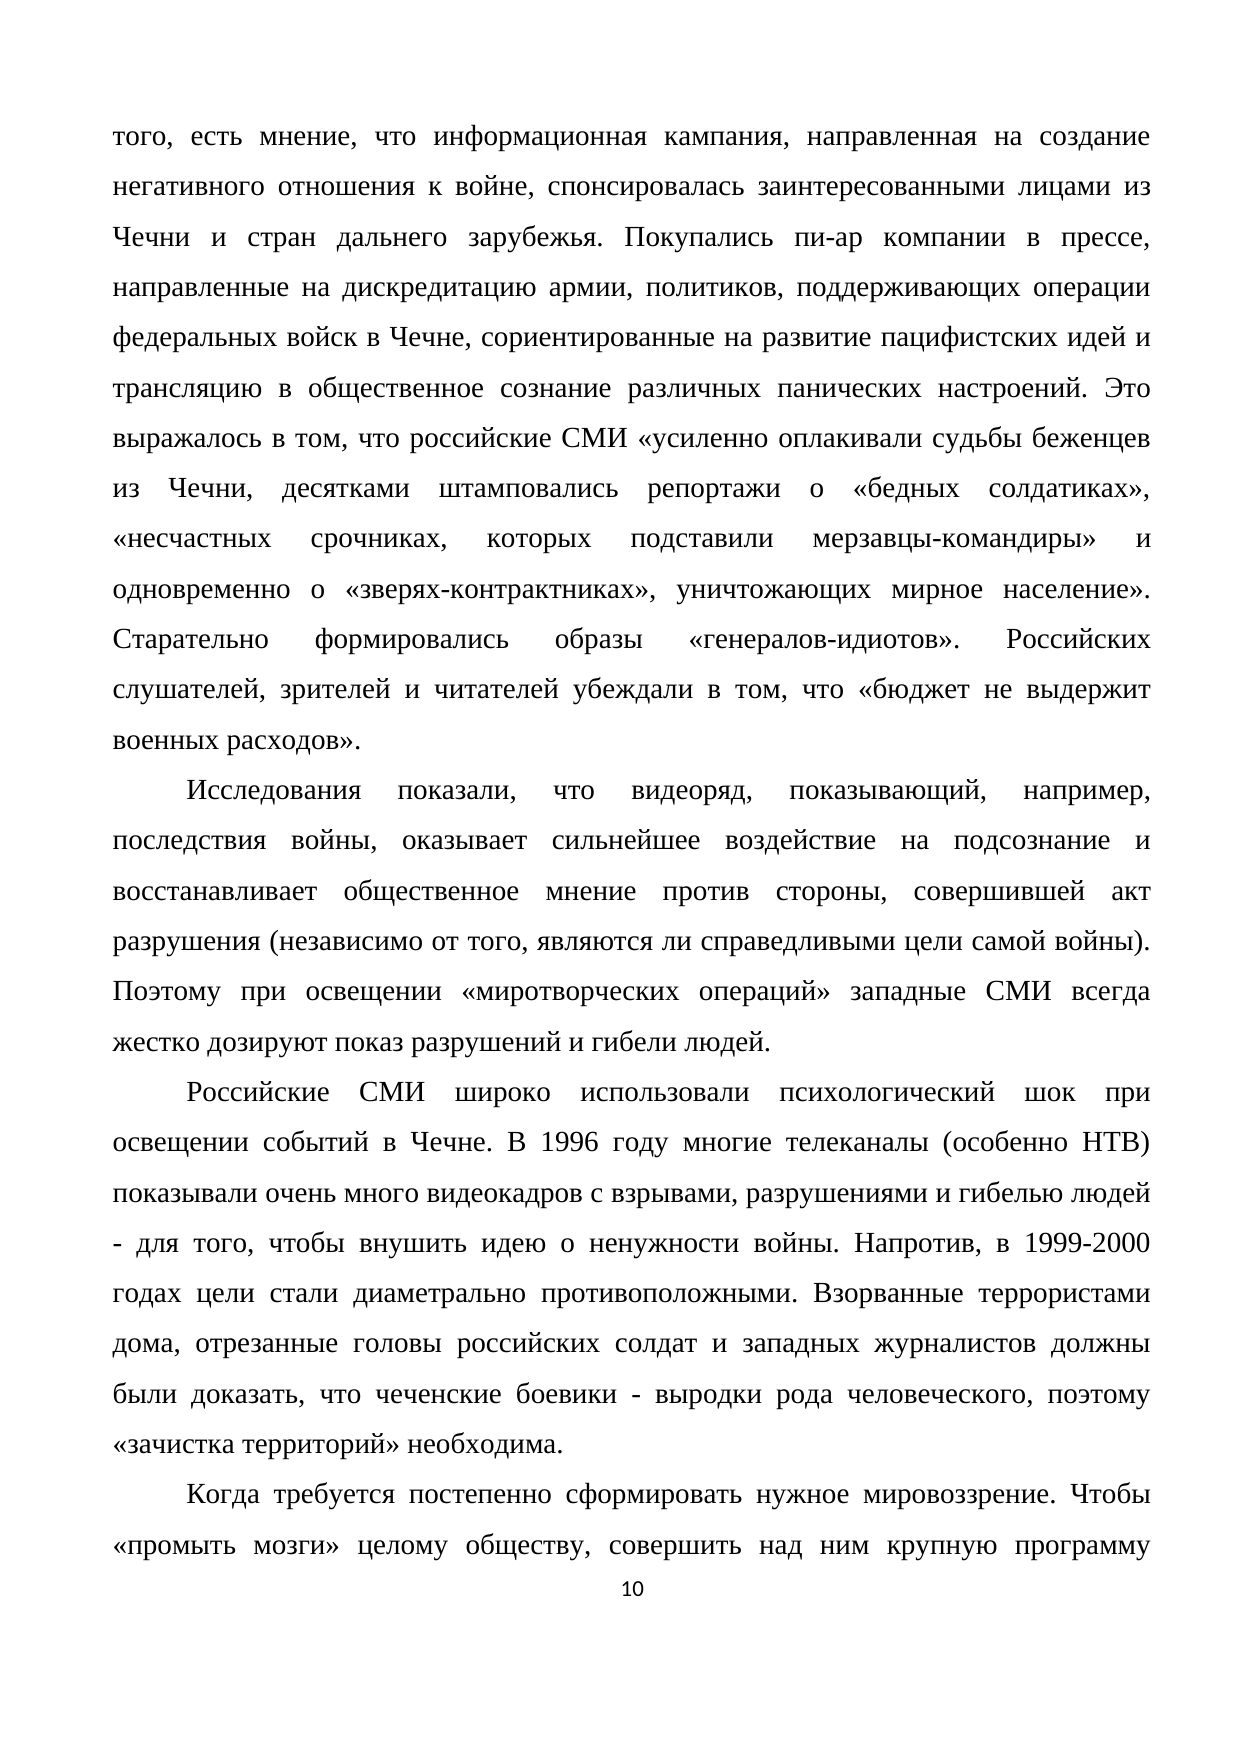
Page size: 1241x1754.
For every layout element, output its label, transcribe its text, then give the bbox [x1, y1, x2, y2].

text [112, 1477, 1152, 1560]
text Исследования показали, что видеоряд, показывающий, например, последствия войны, оказывает сильнейшее воздействие на подсознание и восстанавливает общественное мнение против стороны, совершившей акт разрушения (независимо от того, являются ли справедливыми цели самой войны). Поэтому при освещении «миротворческих операций» западные СМИ всегда жестко дозируют показ разрушений и гибели людей. [112, 772, 1152, 1057]
text Российские СМИ широко использовали психологический шок при освещении событий в Чечне. В 1996 году многие телеканалы (особенно НТВ) показывали очень много видеокадров с взрывами, разрушениями и гибелью людей - для того, чтобы внушить идею о ненужности войны. Напротив, в 1999-2000 годах цели стали диаметрально противоположными. Взорванные террористами дома, отрезанные головы российских солдат и западных журналистов должны были доказать, что чеченские боевики - выродки рода человеческого, поэтому «зачистка территорий» необходима. [112, 1074, 1152, 1460]
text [112, 118, 1152, 755]
